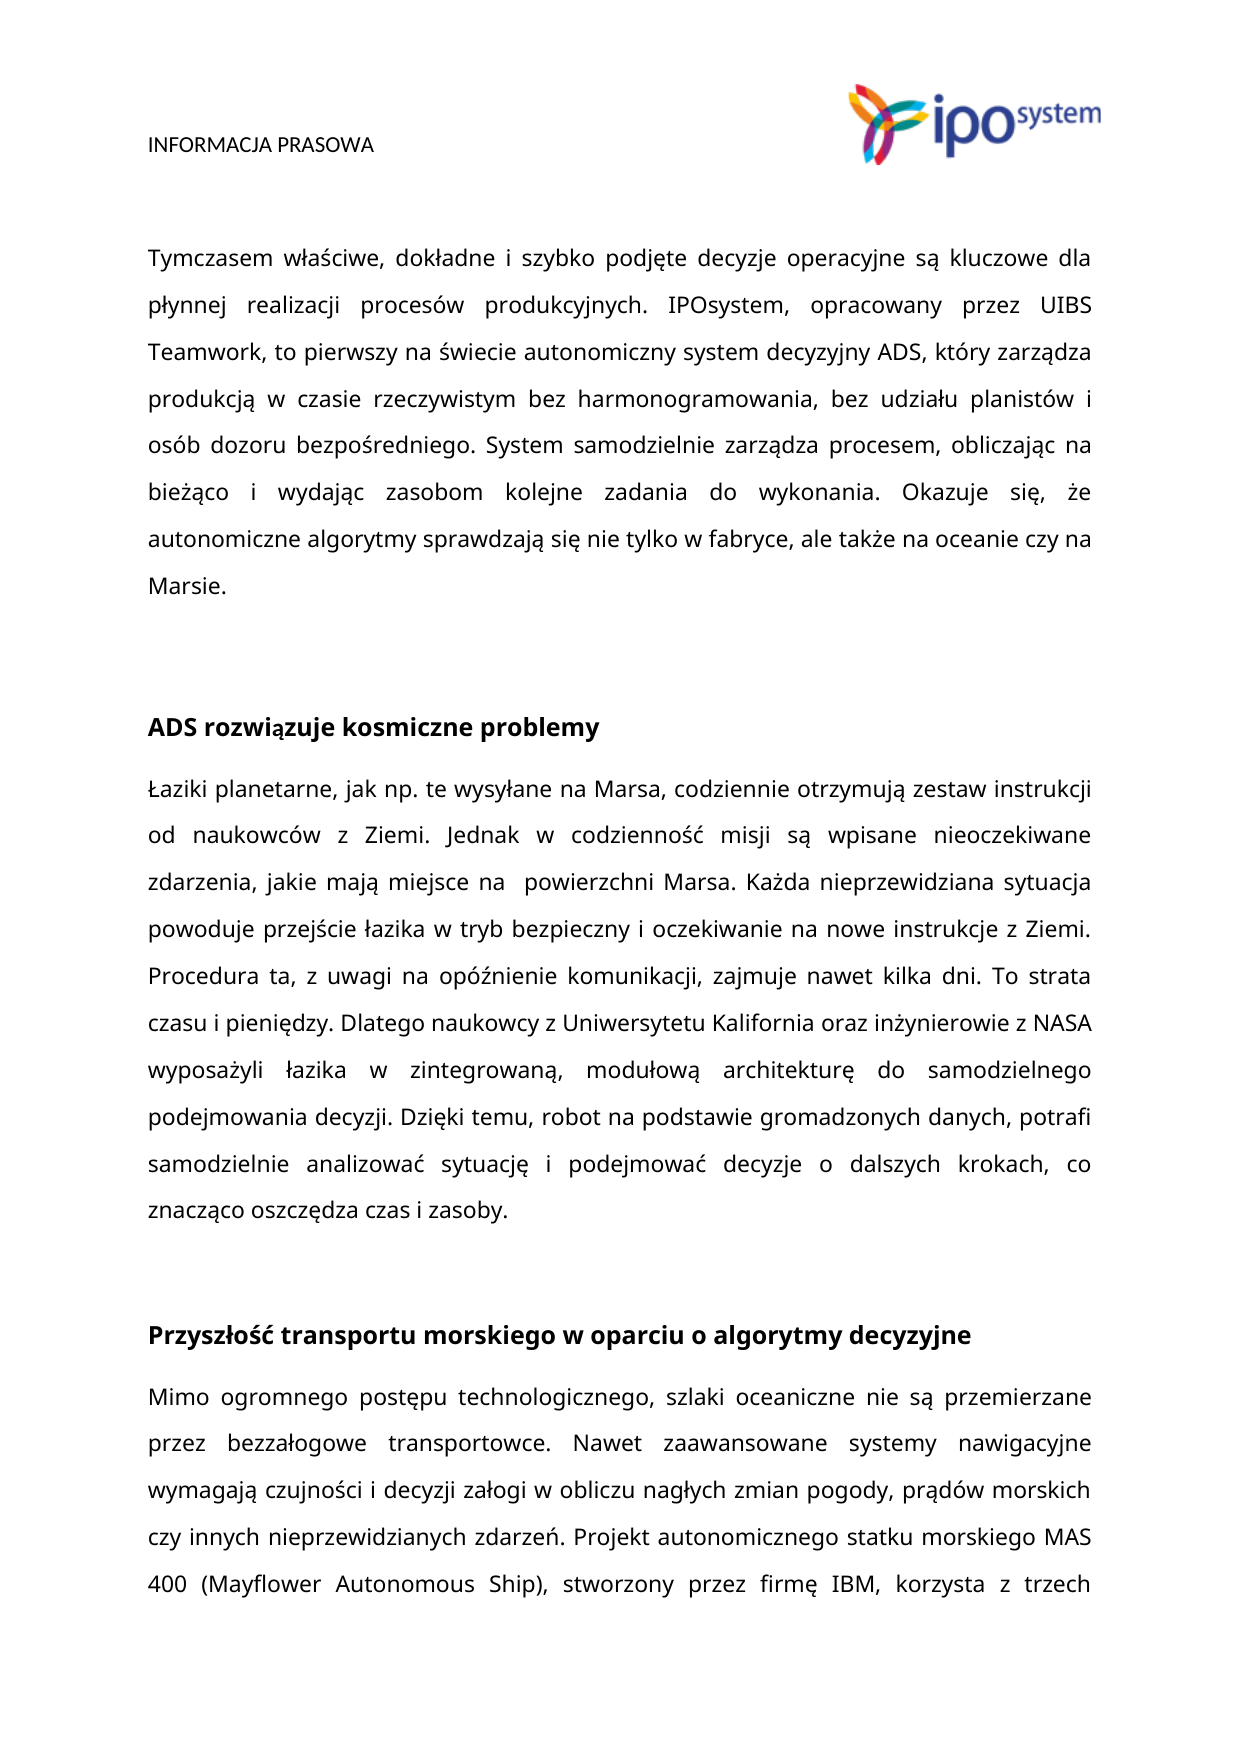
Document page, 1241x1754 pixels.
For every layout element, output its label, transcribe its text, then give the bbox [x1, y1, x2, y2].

subtitle Przyszłość transportu morskiego w oparciu o algorytmy decyzyjne [148, 1317, 1093, 1351]
text Łaziki planetarne, jak np. te wysyłane na Marsa, codziennie otrzymują zestaw instrukcji od naukowców z Ziemi. Jednak w codzienność misji są wpisane nieoczekiwane zdarzenia, jakie mają miejsce na powierzchni Marsa. Każda nieprzewidziana sytuacja powoduje przejście łazika w tryb bezpieczny i oczekiwanie na nowe instrukcje z Ziemi. Procedura ta, z uwagi na opóźnienie komunikacji, zajmuje nawet kilka dni. To strata czasu i pieniędzy. Dlatego naukowcy z Uniwersytetu Kalifornia oraz inżynierowie z NASA wyposażyli łazika w zintegrowaną, modułową architekturę do samodzielnego podejmowania decyzji. Dzięki temu, robot na podstawie gromadzonych danych, potrafi samodzielnie analizować sytuację i podejmować decyzje o dalszych krokach, co znacząco oszczędza czas i zasoby. [148, 772, 1093, 1226]
picture [847, 83, 1100, 164]
text Tymczasem właściwe, dokładne i szybko podjęte decyzje operacyjne są kluczowe dla płynnej realizacji procesów produkcyjnych. IPOsystem, opracowany przez UIBS Teamwork, to pierwszy na świecie autonomiczny system decyzyjny ADS, który zarządza produkcją w czasie rzeczywistym bez harmonogramowania, bez udziału planistów i osób dozoru bezpośredniego. System samodzielnie zarządza procesem, obliczając na bieżąco i wydając zasobom kolejne zadania do wykonania. Okazuje się, że autonomiczne algorytmy sprawdzają się nie tylko w fabryce, ale także na oceanie czy na Marsie. [148, 242, 1093, 601]
subtitle ADS rozwiązuje kosmiczne problemy [148, 709, 1093, 743]
